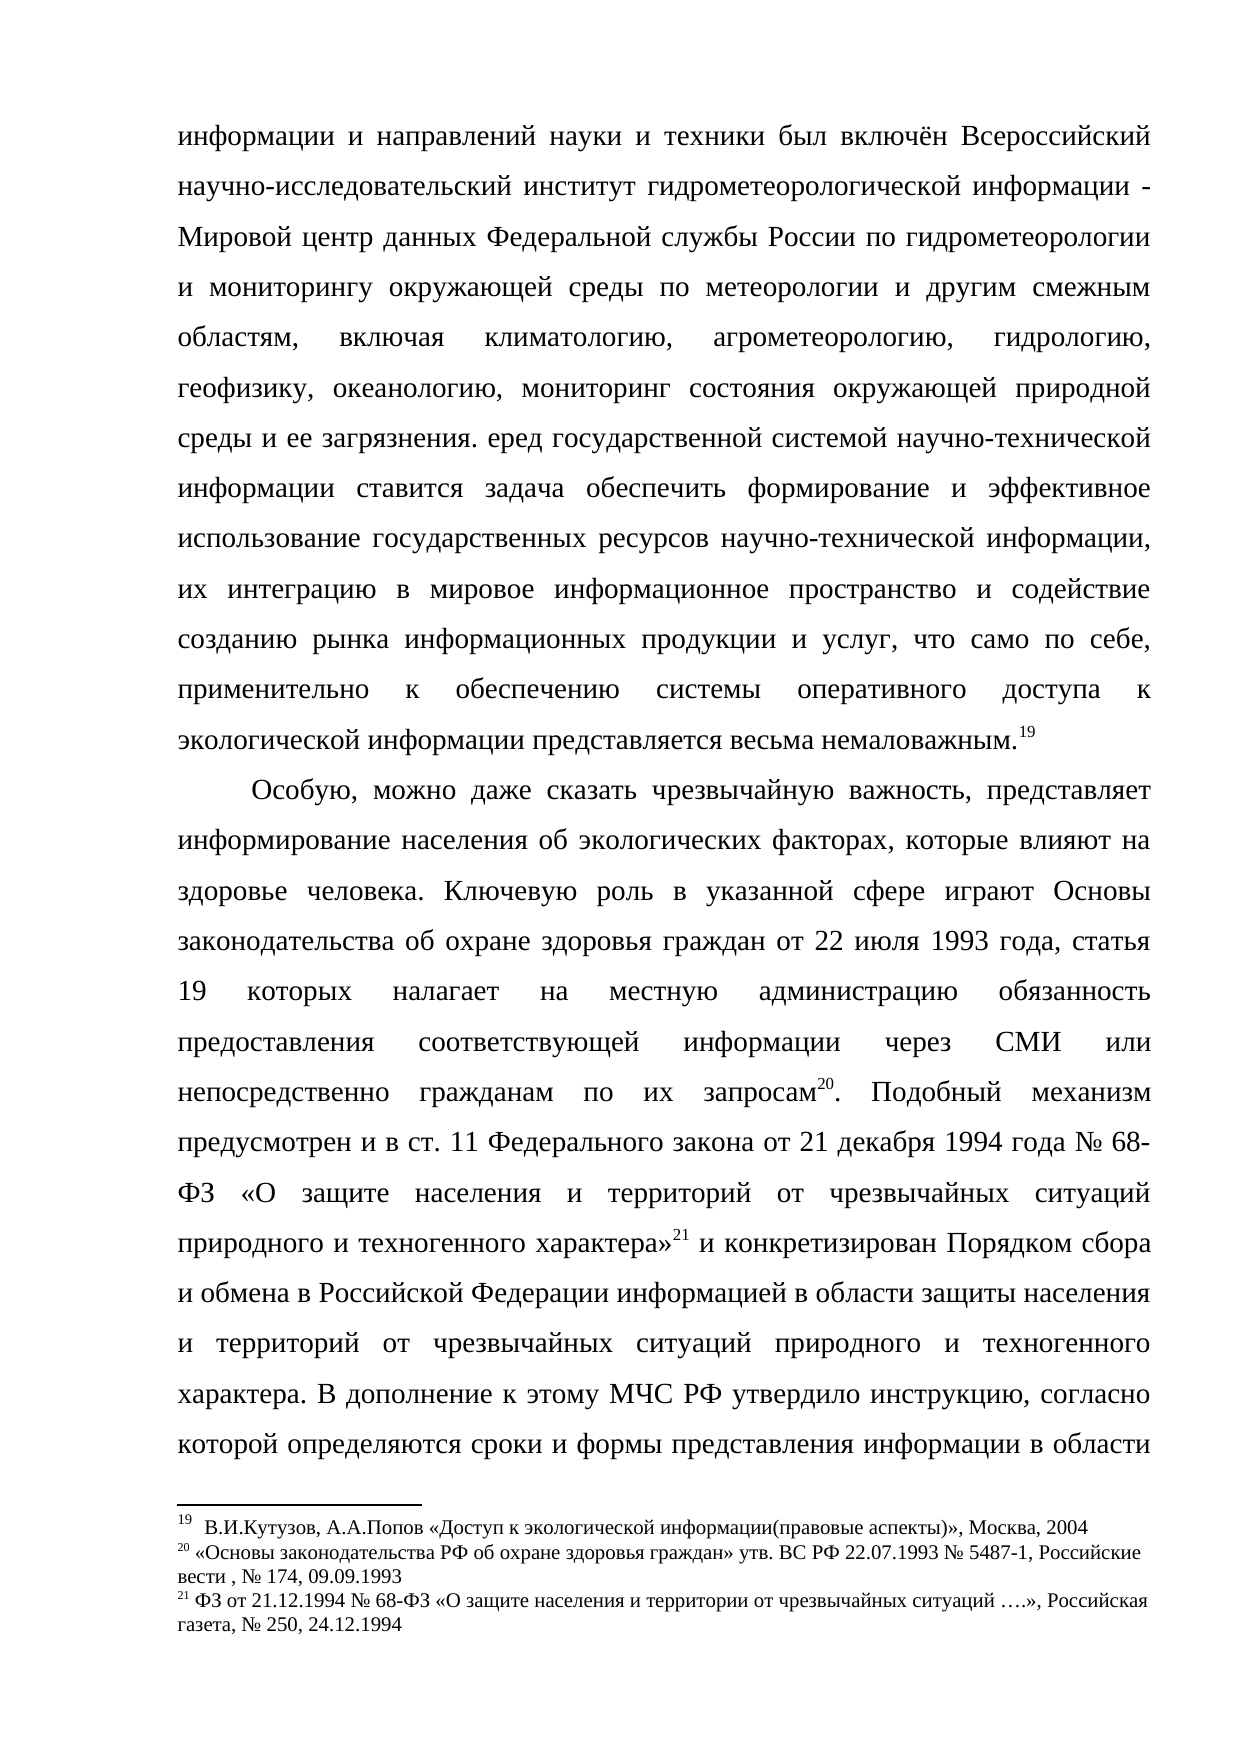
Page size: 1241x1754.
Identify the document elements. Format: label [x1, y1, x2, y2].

text [177, 118, 1152, 755]
text [177, 772, 1152, 1460]
